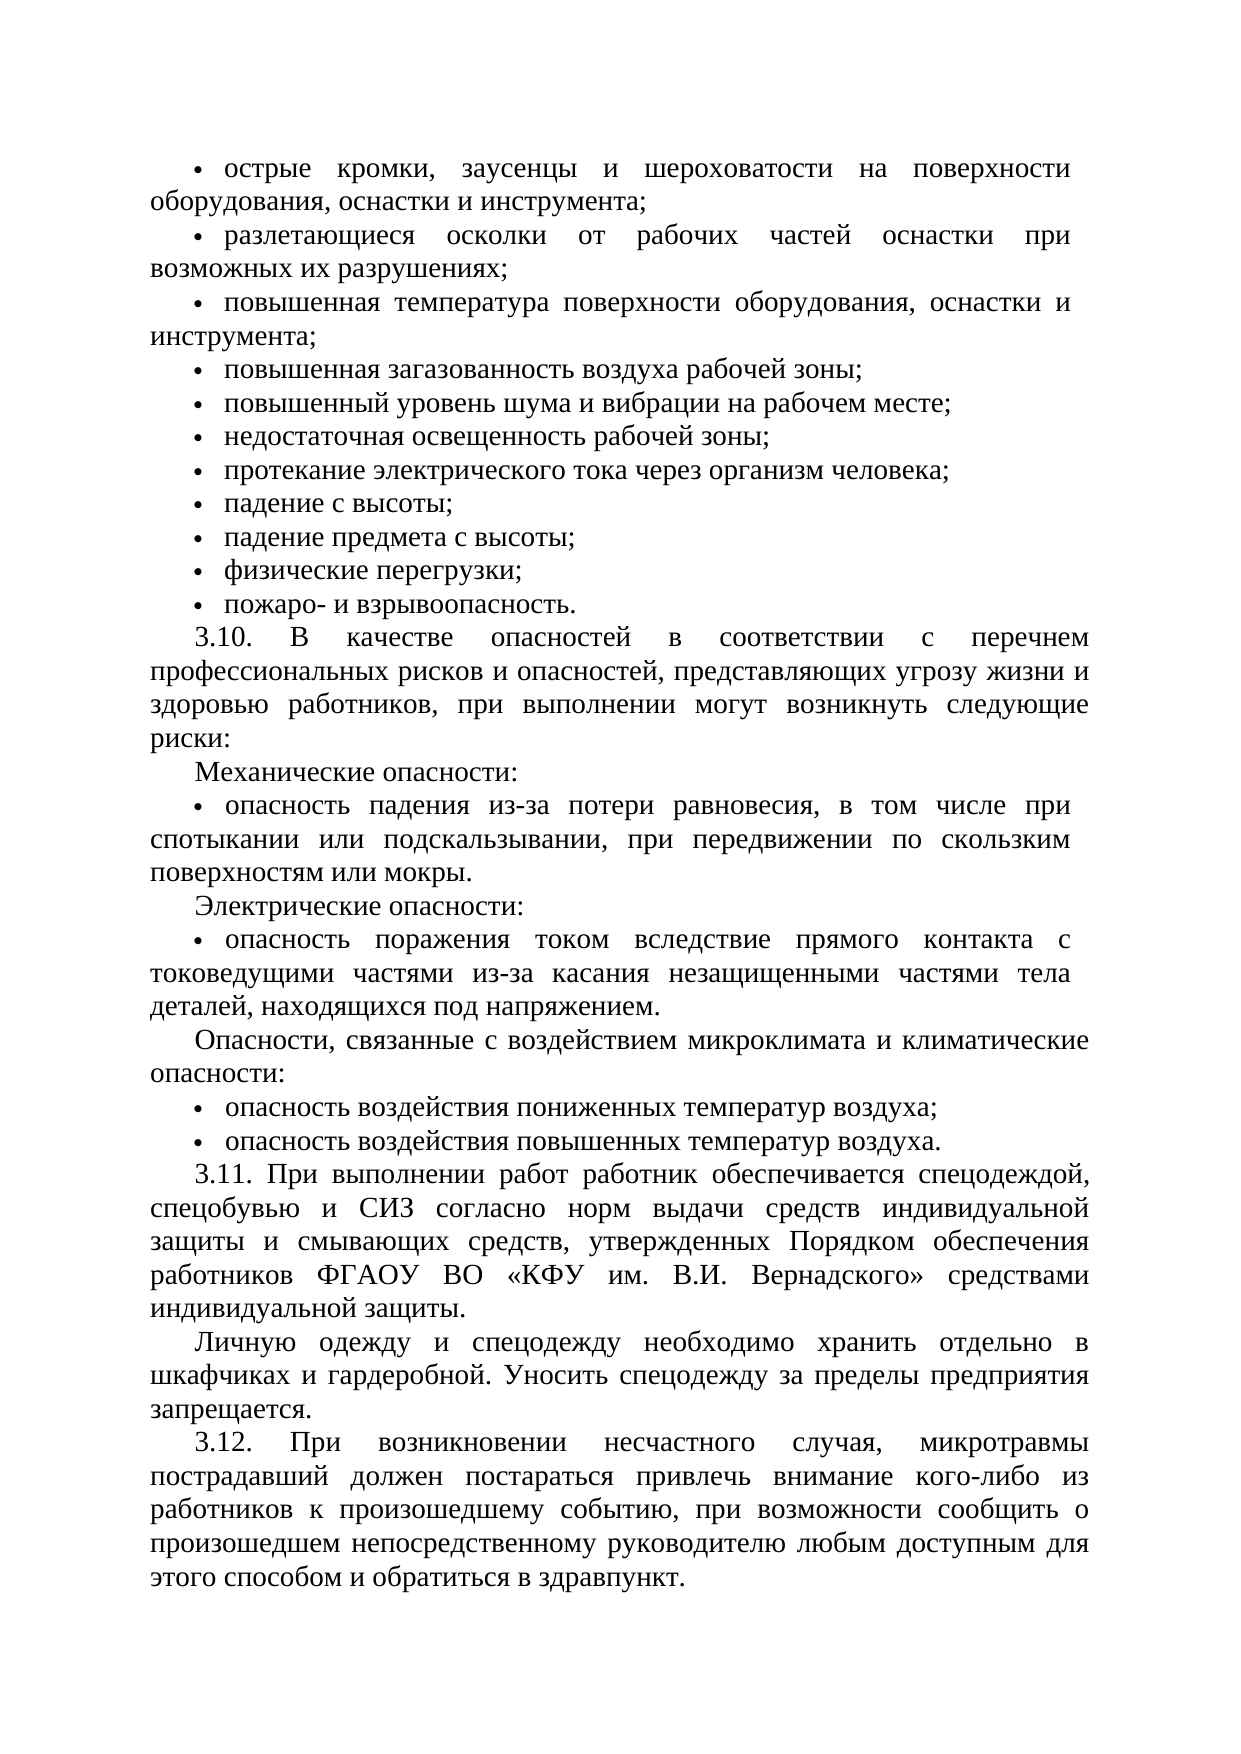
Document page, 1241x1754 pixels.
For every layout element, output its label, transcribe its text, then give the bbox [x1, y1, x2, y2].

list падение с высоты; [150, 485, 1071, 519]
text Личную одежду и спецодежду необходимо хранить отдельно в шкафчиках и гардеробной. Уносить спецодежду за пределы предприятия запрещается. [150, 1324, 1090, 1424]
list повышенная загазованность воздуха рабочей зоны; [150, 351, 1071, 385]
list разлетающиеся осколки от рабочих частей оснастки при возможных их разрушениях; [150, 217, 1071, 284]
text Электрические опасности: [150, 888, 1090, 921]
list падение предмета с высоты; [150, 519, 1071, 552]
text Механические опасности: [150, 754, 1090, 787]
list повышенная температура поверхности оборудования, оснастки и инструмента; [150, 284, 1071, 351]
text 3.10. В качестве опасностей в соответствии с перечнем профессиональных рисков и опасностей, представляющих угрозу жизни и здоровью работников, при выполнении могут возникнуть следующие риски: [150, 619, 1090, 754]
list опасность поражения током вследствие прямого контакта с токоведущими частями из-за касания незащищенными частями тела деталей, находящихся под напряжением. [150, 921, 1071, 1022]
list протекание электрического тока через организм человека; [150, 452, 1071, 485]
list опасность падения из-за потери равновесия, в том числе при спотыкании или подскальзывании, при передвижении по скользким поверхностям или мокры. [150, 787, 1071, 888]
list опасность воздействия пониженных температур воздуха; [150, 1089, 1071, 1123]
list повышенный уровень шума и вибрации на рабочем месте; [150, 385, 1071, 418]
list пожаро- и взрывоопасность. [150, 586, 1071, 619]
text 3.12. При возникновении несчастного случая, микротравмы пострадавший должен постараться привлечь внимание кого-либо из работников к произошедшему событию, при возможности сообщить о произошедшем непосредственному руководителю любым доступным для этого способом и обратиться в здравпункт. [150, 1424, 1090, 1592]
text Опасности, связанные с воздействием микроклимата и климатические опасности: [150, 1022, 1090, 1089]
list острые кромки, заусенцы и шероховатости на поверхности оборудования, оснастки и инструмента; [150, 150, 1071, 217]
list опасность воздействия повышенных температур воздуха. [150, 1123, 1071, 1156]
text 3.11. При выполнении работ работник обеспечивается спецодеждой, спецобувью и СИЗ согласно норм выдачи средств индивидуальной защиты и смывающих средств, утвержденных Порядком обеспечения работников ФГАОУ ВО «КФУ им. В.И. Вернадского» средствами индивидуальной защиты. [150, 1156, 1090, 1324]
list недостаточная освещенность рабочей зоны; [150, 418, 1071, 452]
list физические перегрузки; [150, 552, 1071, 586]
